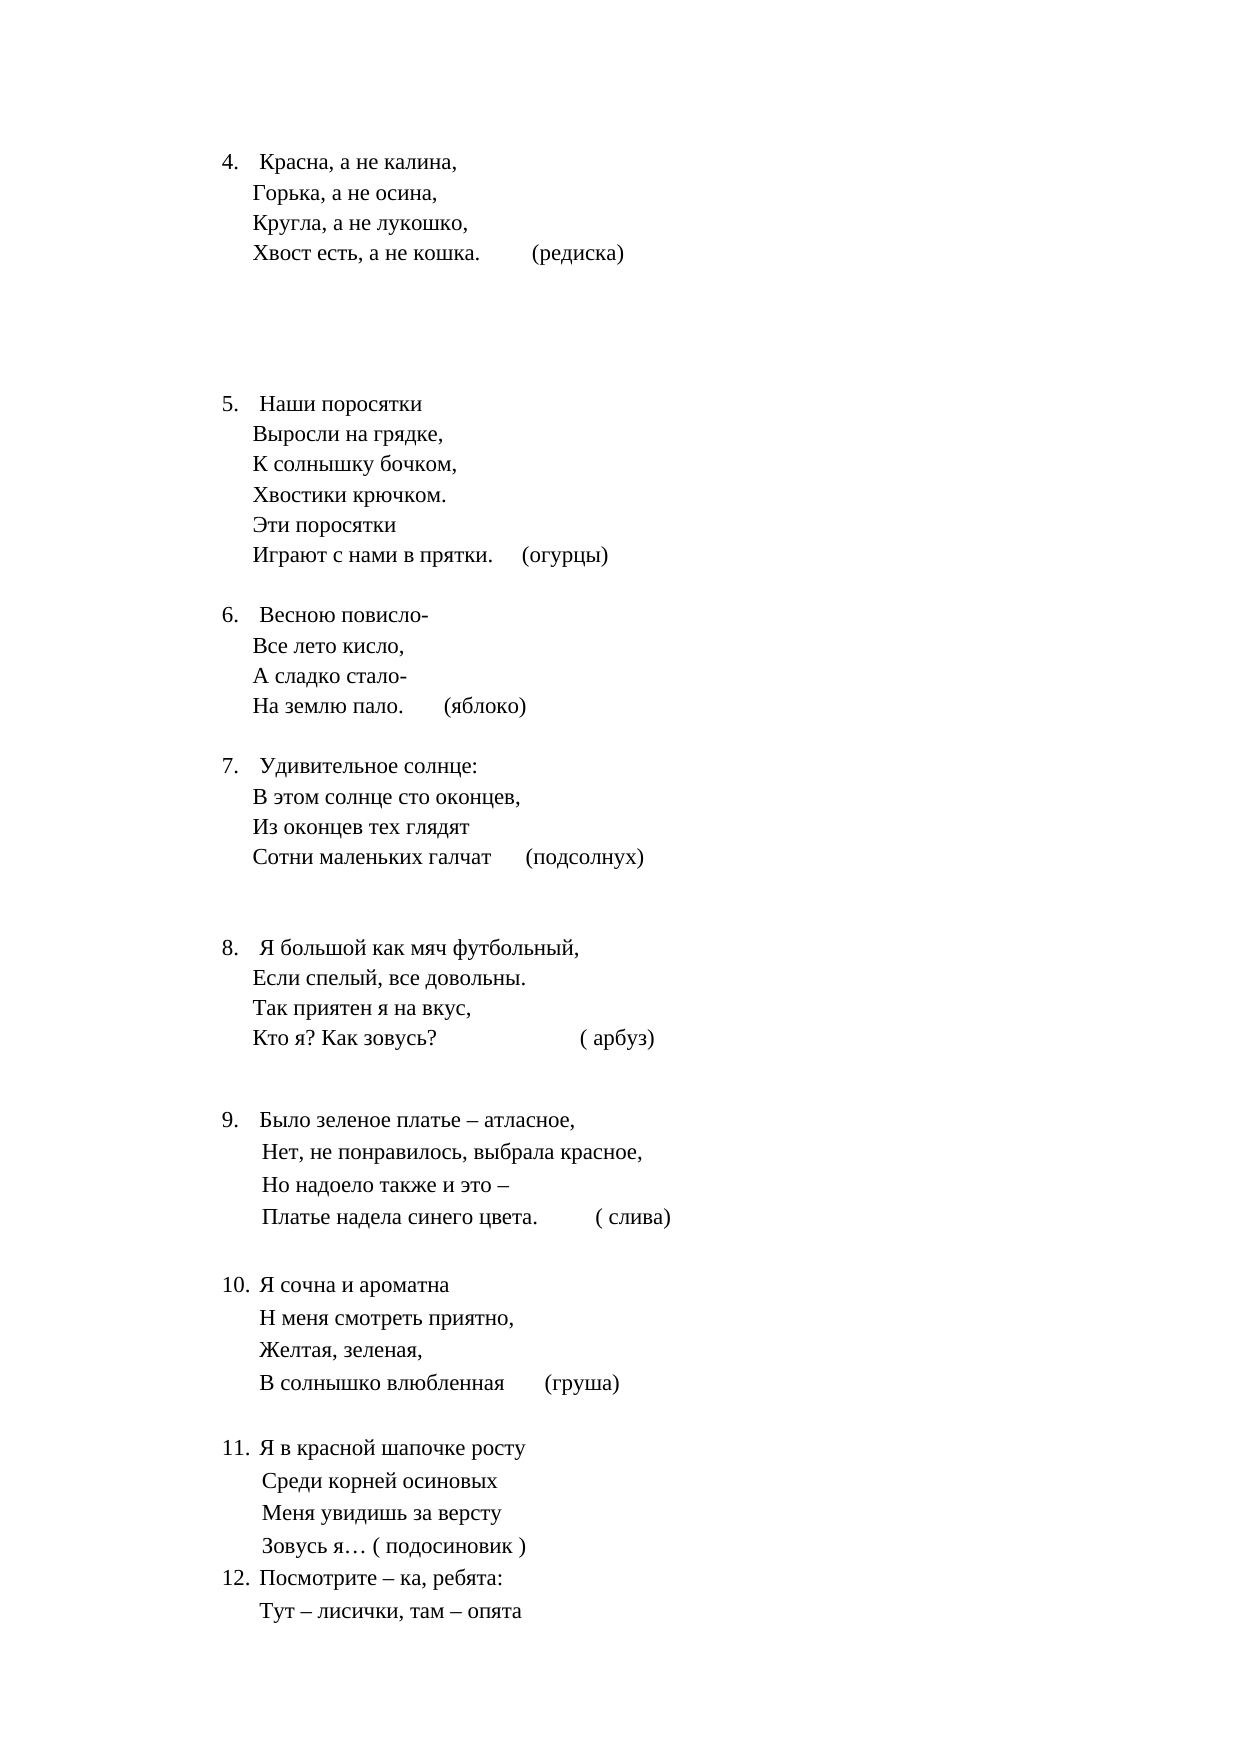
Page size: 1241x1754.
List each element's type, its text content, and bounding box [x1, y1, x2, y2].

list Играют с нами в прятки. (огурцы) [252, 541, 1152, 567]
list Сотни маленьких галчат (подсолнух) [252, 843, 1152, 869]
text В солнышко влюбленная (груша) [259, 1369, 1152, 1395]
list Было зеленое платье – атласное, [222, 1106, 1152, 1132]
text Платье надела синего цвета. ( слива) [222, 1203, 1152, 1230]
text Среди корней осиновых [222, 1467, 1152, 1493]
list На землю пало. (яблоко) [252, 692, 1152, 718]
list Удивительное солнце: [222, 752, 1152, 779]
list Красна, а не калина, [222, 148, 1152, 175]
list К солнышку бочком, [252, 450, 1152, 477]
list Кто я? Как зовусь? ( арбуз) [252, 1024, 1152, 1051]
list Эти поросятки [252, 511, 1152, 537]
text Но надоело также и это – [222, 1171, 1152, 1197]
list Выросли на грядке, [252, 420, 1152, 447]
text Меня увидишь за версту [222, 1499, 1152, 1526]
text Желтая, зеленая, [259, 1336, 1152, 1363]
list Я в красной шапочке росту [222, 1434, 1152, 1460]
list Если спелый, все довольны. [252, 964, 1152, 990]
list Посмотрите – ка, ребята: [222, 1564, 1152, 1591]
list Хвост есть, а не кошка. (редиска) [252, 239, 1152, 265]
list Кругла, а не лукошко, [252, 209, 1152, 235]
list Я сочна и ароматна [222, 1271, 1152, 1297]
list Так приятен я на вкус, [252, 994, 1152, 1021]
list Из оконцев тех глядят [252, 813, 1152, 839]
text Зовусь я… ( подосиновик ) [222, 1532, 1152, 1558]
text Нет, не понравилось, выбрала красное, [222, 1138, 1152, 1164]
list Хвостики крючком. [252, 481, 1152, 507]
list Я большой как мяч футбольный, [222, 934, 1152, 960]
list Наши поросятки [222, 390, 1152, 416]
list Горька, а не осина, [252, 178, 1152, 205]
text Тут – лисички, там – опята [259, 1597, 1152, 1623]
list Все лето кисло, [252, 632, 1152, 658]
list А сладко стало- [252, 662, 1152, 688]
text Н меня смотреть приятно, [259, 1304, 1152, 1330]
list Весною повисло- [222, 601, 1152, 628]
list В этом солнце сто оконцев, [252, 783, 1152, 809]
